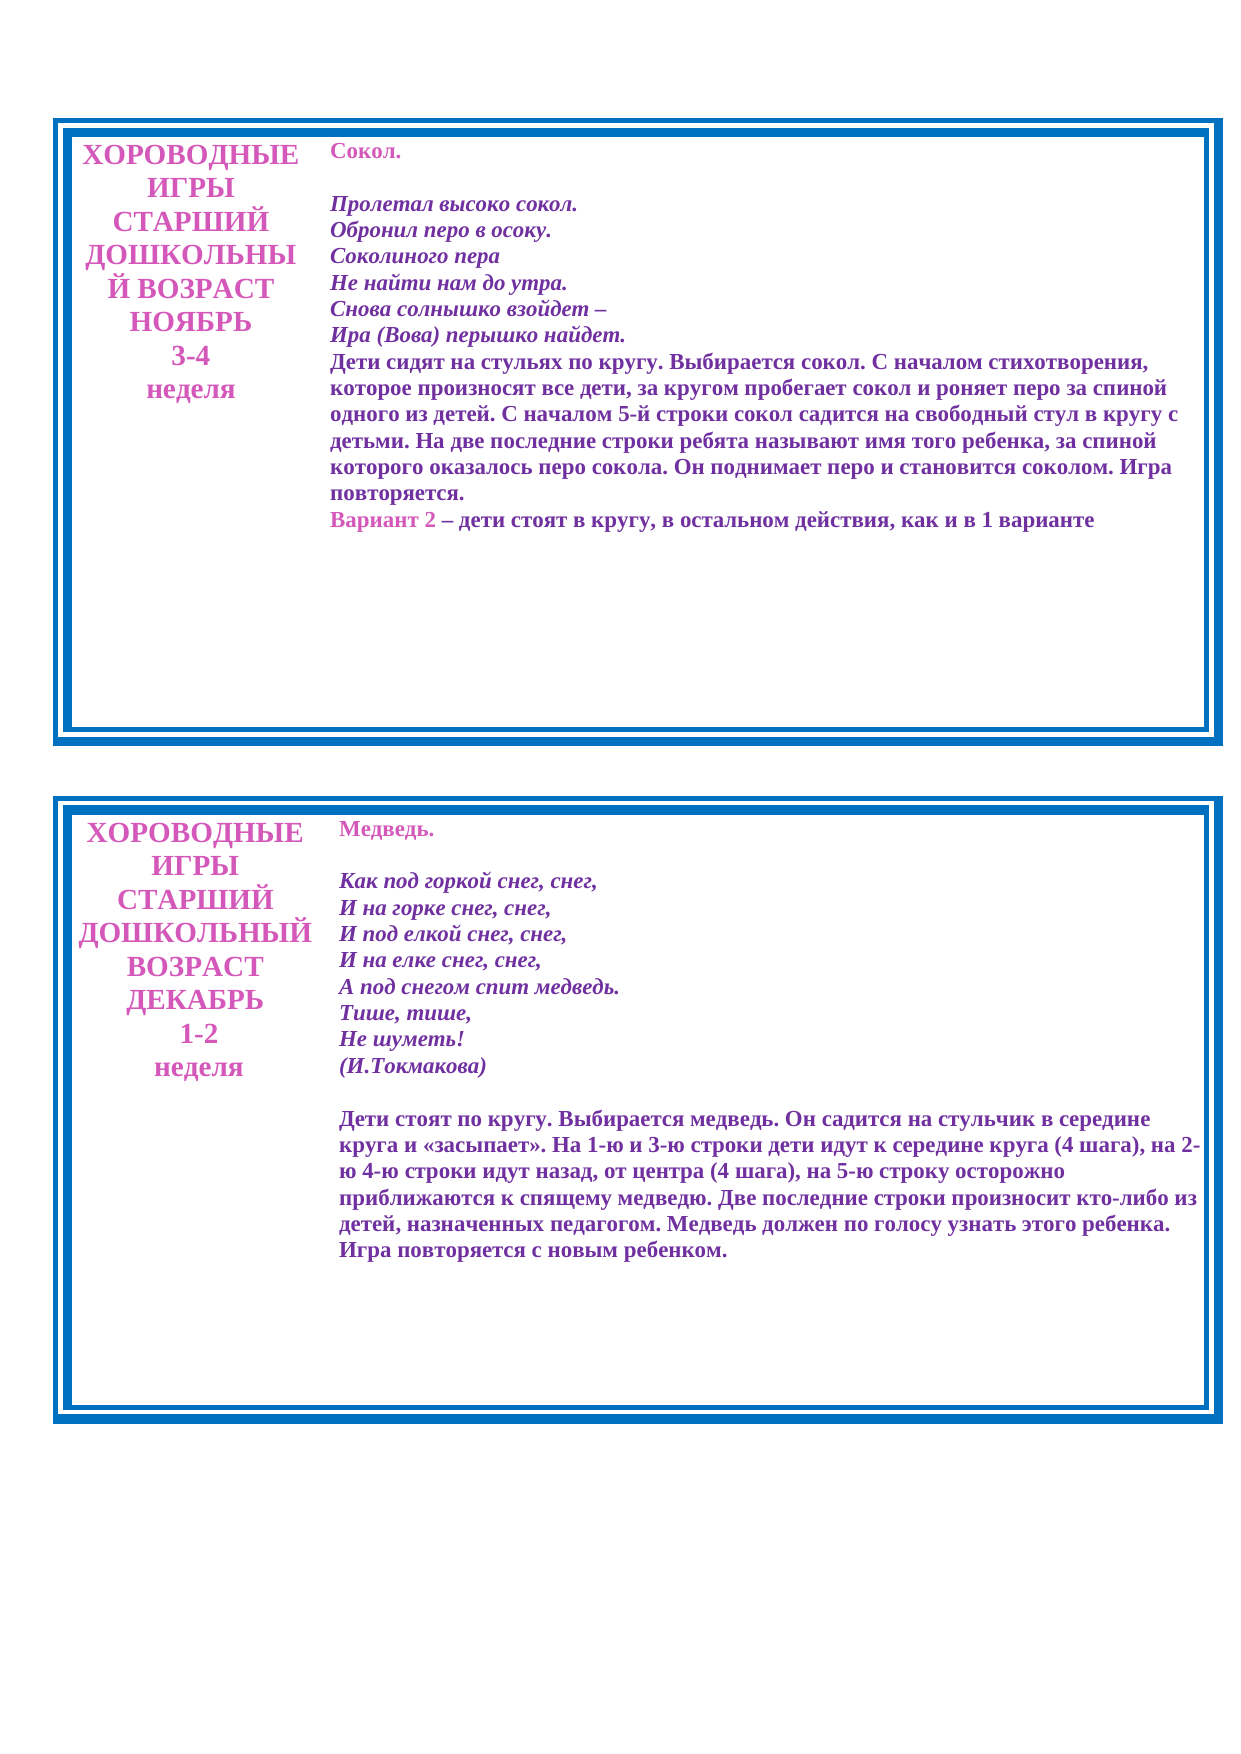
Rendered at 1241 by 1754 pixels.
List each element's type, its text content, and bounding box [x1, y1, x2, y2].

table_header Сокол. Пролетал высоко сокол. Обронил перо в осоку. Соколиного пера Не найти нам до утра. Снова солнышко взойдет – Ира (Вова) перышко найдет. Дети сидят на стульях по кругу. Выбирается сокол. С началом стихотворения, которое произносят все дети, за кругом пробегает сокол и роняет перо за спиной одного из детей. С началом 5-й строки сокол садится на свободный стул в кругу с детьми. На две последние строки ребята называют имя того ребенка, за спиной которого оказалось перо сокола. Он поднимает перо и становится соколом. Игра повторяется. Вариант 2 – дети стоят в кругу, в остальном действия, как и в 1 варианте [319, 123, 1214, 727]
table_header ХОРОВОДНЫЕ ИГРЫ СТАРШИЙ ДОШКОЛЬНЫЙ ВОЗРАСТ НОЯБРЬ 3-4 неделя [72, 137, 319, 727]
table_header Медведь. Как под горкой снег, снег, И на горке снег, снег, И под елкой снег, снег, И на елке снег, снег, А под снегом спит медведь. Тише, тише, Не шуметь! (И.Токмакова) Дети стоят по кругу. Выбирается медведь. Он садится на стульчик в середине круга и «засыпает». На 1-ю и 3-ю строки дети идут к середине круга (4 шага), на 2-ю 4-ю строки идут назад, от центра (4 шага), на 5-ю строку осторожно приближаются к спящему медведю. Две последние строки произносит кто-либо из детей, назначенных педагогом. Медведь должен по голосу узнать этого ребенка. Игра повторяется с новым ребенком. [328, 801, 1214, 1405]
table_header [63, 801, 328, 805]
table_header ХОРОВОДНЫЕ ИГРЫ СТАРШИЙ ДОШКОЛЬНЫЙ ВОЗРАСТ ДЕКАБРЬ 1-2 неделя [72, 815, 328, 1405]
